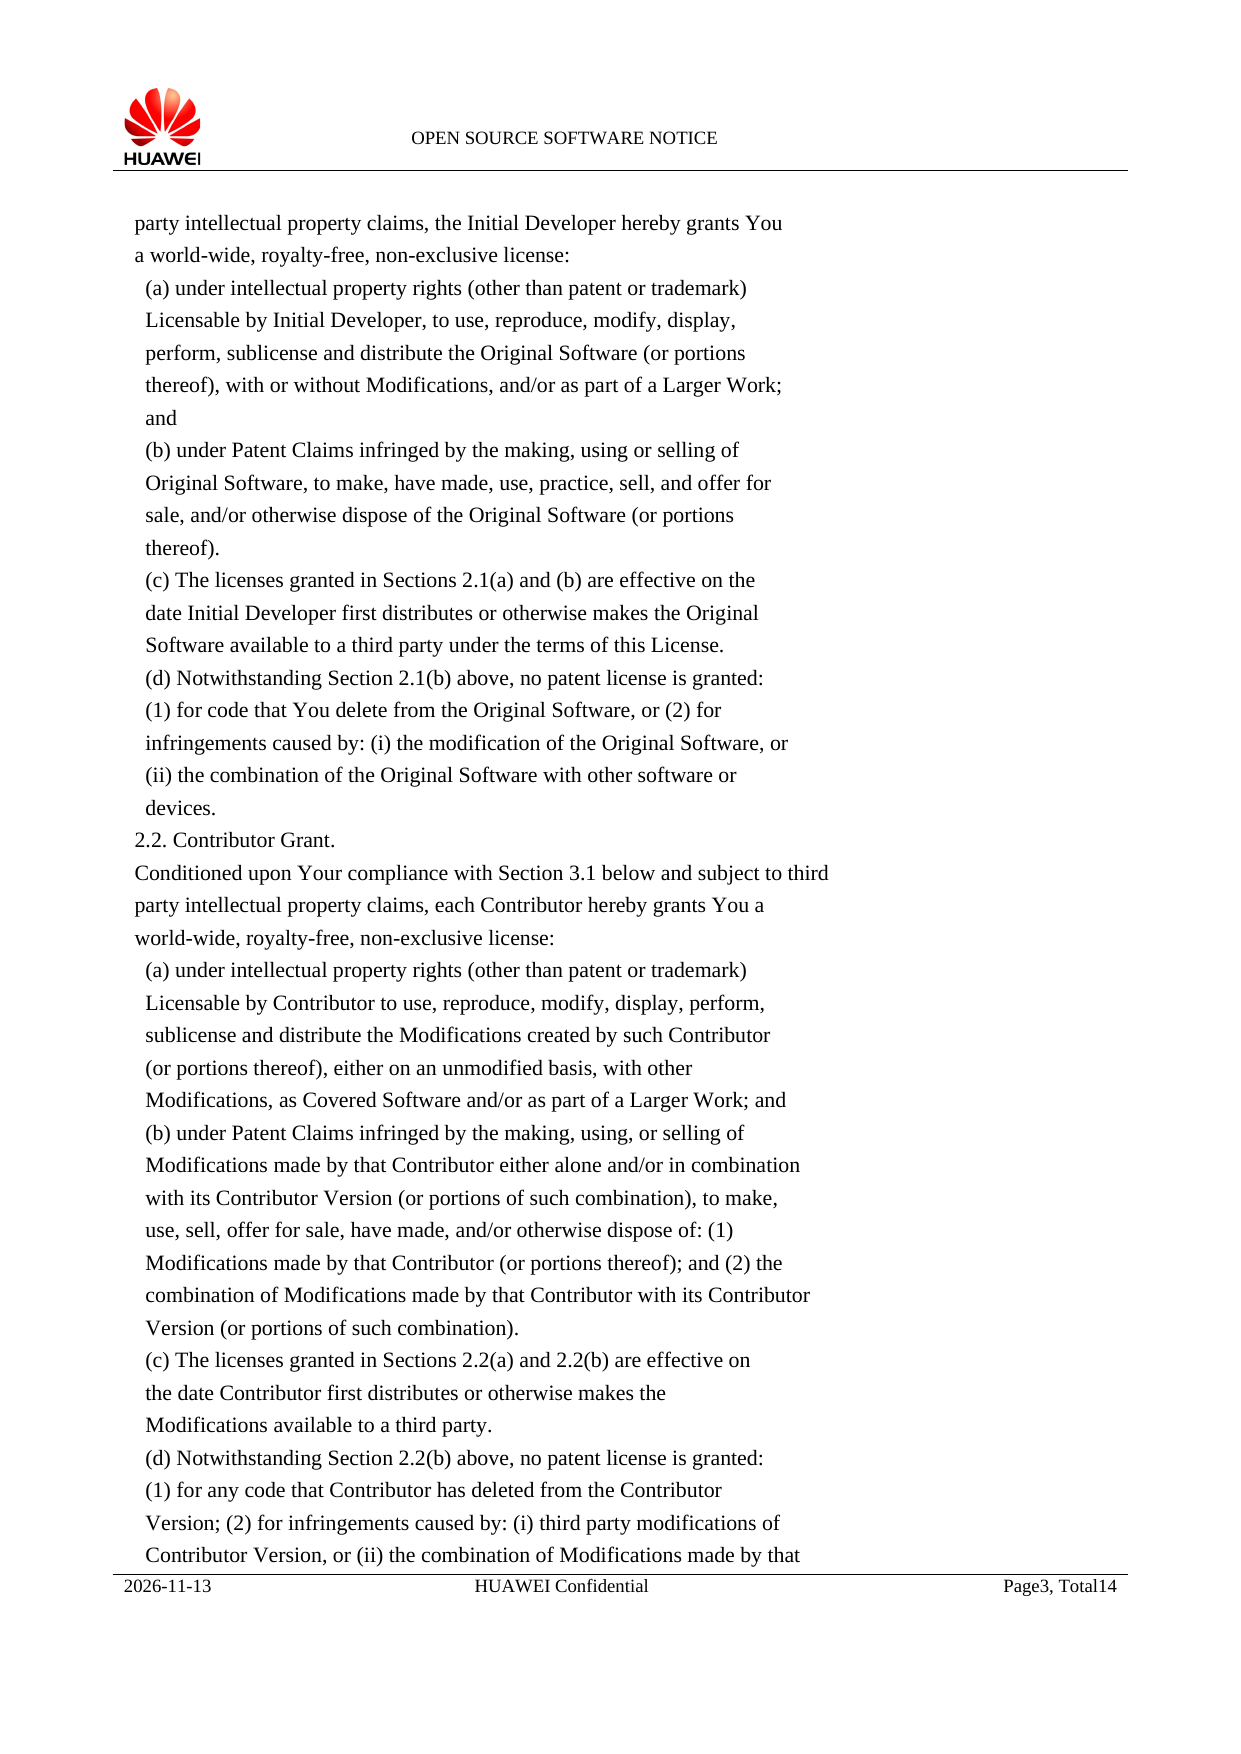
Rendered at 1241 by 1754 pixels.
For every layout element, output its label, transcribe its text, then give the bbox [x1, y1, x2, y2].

text (b) under Patent Claims infringed by the making, using, or selling of [112, 1116, 1128, 1149]
text Original Software, to make, have made, use, practice, sell, and offer for [112, 466, 1128, 499]
text infringements caused by: (i) the modification of the Original Software, or [112, 726, 1128, 759]
text Modifications made by that Contributor (or portions thereof); and (2) the [112, 1246, 1128, 1279]
text Modifications made by that Contributor either alone and/or in combination [112, 1149, 1128, 1181]
text Licensable by Initial Developer, to use, reproduce, modify, display, [112, 304, 1128, 336]
text date Initial Developer first distributes or otherwise makes the Original [112, 596, 1128, 629]
text (a) under intellectual property rights (other than patent or trademark) [112, 271, 1128, 304]
text perform, sublicense and distribute the Original Software (or portions [112, 336, 1128, 369]
text with its Contributor Version (or portions of such combination), to make, [112, 1181, 1128, 1214]
text thereof). [112, 531, 1128, 564]
text and [112, 401, 1128, 434]
text combination of Modifications made by that Contributor with its Contributor [112, 1279, 1128, 1311]
text 2.2. Contributor Grant. [112, 824, 1128, 856]
text party intellectual property claims, the Initial Developer hereby grants You [112, 206, 1128, 239]
text a world-wide, royalty-free, non-exclusive license: [112, 239, 1128, 271]
text (c) The licenses granted in Sections 2.2(a) and 2.2(b) are effective on [112, 1344, 1128, 1376]
text Version (or portions of such combination). [112, 1311, 1128, 1344]
text Software available to a third party under the terms of this License. [112, 629, 1128, 661]
text Licensable by Contributor to use, reproduce, modify, display, perform, [112, 986, 1128, 1019]
text party intellectual property claims, each Contributor hereby grants You a [112, 889, 1128, 921]
text sale, and/or otherwise dispose of the Original Software (or portions [112, 499, 1128, 531]
text world-wide, royalty-free, non-exclusive license: [112, 921, 1128, 954]
text Version; (2) for infringements caused by: (i) third party modifications of [112, 1506, 1128, 1539]
text Contributor Version, or (ii) the combination of Modifications made by that [112, 1539, 1128, 1571]
text (a) under intellectual property rights (other than patent or trademark) [112, 954, 1128, 986]
text (ii) the combination of the Original Software with other software or [112, 759, 1128, 791]
text (or portions thereof), either on an unmodified basis, with other [112, 1051, 1128, 1084]
text (1) for any code that Contributor has deleted from the Contributor [112, 1474, 1128, 1506]
text sublicense and distribute the Modifications created by such Contributor [112, 1019, 1128, 1051]
text (1) for code that You delete from the Original Software, or (2) for [112, 694, 1128, 726]
text (c) The licenses granted in Sections 2.1(a) and (b) are effective on the [112, 564, 1128, 596]
text (b) under Patent Claims infringed by the making, using or selling of [112, 434, 1128, 466]
text the date Contributor first distributes or otherwise makes the [112, 1376, 1128, 1409]
text Conditioned upon Your compliance with Section 3.1 below and subject to third [112, 856, 1128, 889]
text use, sell, offer for sale, have made, and/or otherwise dispose of: (1) [112, 1214, 1128, 1246]
text Modifications, as Covered Software and/or as part of a Larger Work; and [112, 1084, 1128, 1116]
picture [124, 88, 201, 165]
text Modifications available to a third party. [112, 1409, 1128, 1441]
text devices. [112, 791, 1128, 824]
text thereof), with or without Modifications, and/or as part of a Larger Work; [112, 369, 1128, 401]
text (d) Notwithstanding Section 2.2(b) above, no patent license is granted: [112, 1441, 1128, 1474]
text (d) Notwithstanding Section 2.1(b) above, no patent license is granted: [112, 661, 1128, 694]
